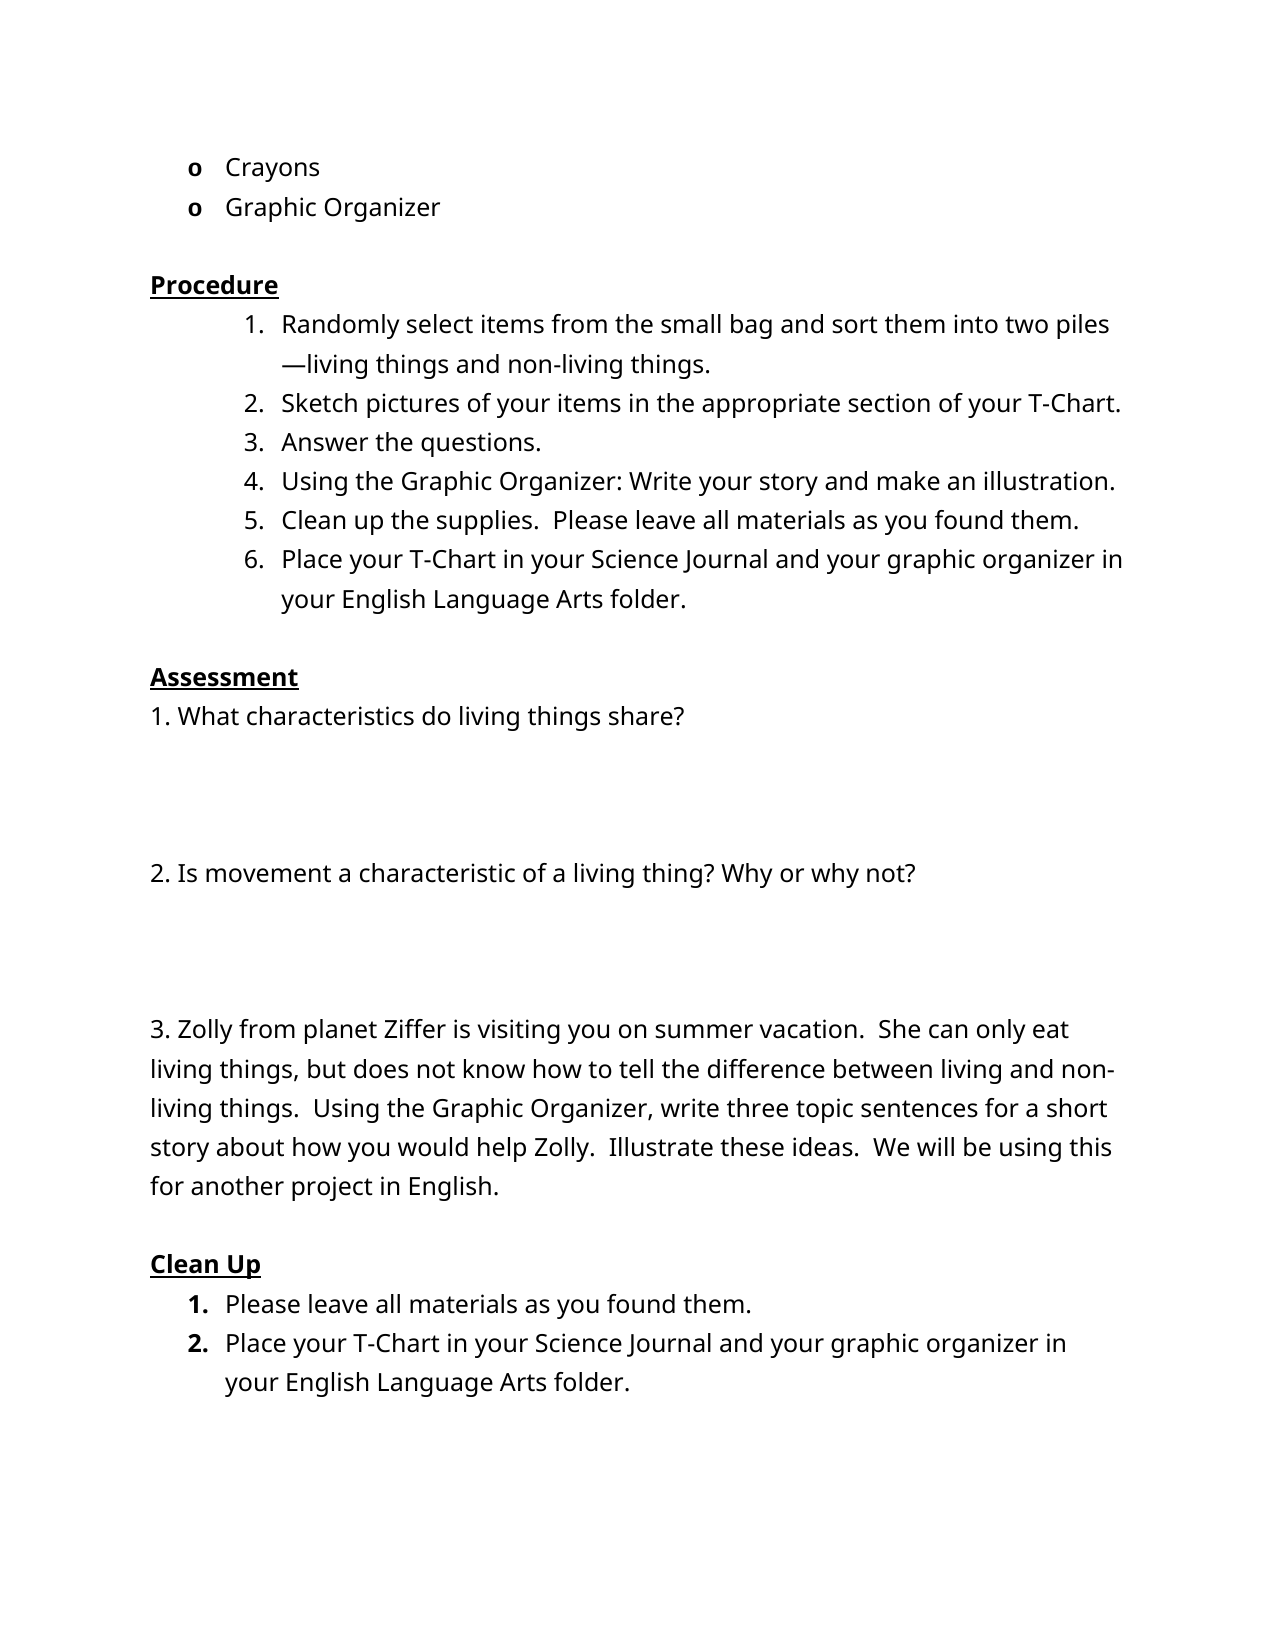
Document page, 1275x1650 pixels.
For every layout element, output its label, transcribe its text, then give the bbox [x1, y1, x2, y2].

list Graphic Organizer [187, 189, 1125, 224]
list Place your T-Chart in your Science Journal and your graphic organizer in your English Language Arts folder. [187, 1325, 1125, 1399]
list Answer the questions. [244, 424, 1125, 459]
list Clean up the supplies. Please leave all materials as you found them. [244, 503, 1125, 537]
list Randomly select items from the small bag and sort them into two piles—living things and non-living things. [244, 307, 1125, 380]
text Assessment [150, 659, 1125, 694]
list Using the Graphic Organizer: Write your story and make an illustration. [244, 464, 1125, 498]
text Procedure [150, 268, 1125, 302]
text 2. Is movement a characteristic of a living thing? Why or why not? [150, 855, 1125, 889]
text 3. Zolly from planet Ziffer is visiting you on summer vacation. She can only eat living things, but does not know how to tell the difference between living and non-living things. Using the Graphic Organizer, write three topic sentences for a short story about how you would help Zolly. Illustrate these ideas. We will be using this for another project in English. [150, 1012, 1125, 1203]
text Clean Up [150, 1247, 1125, 1281]
text 1. What characteristics do living things share? [150, 699, 1125, 733]
list Crayons [187, 150, 1125, 184]
list Place your T-Chart in your Science Journal and your graphic organizer in your English Language Arts folder. [244, 542, 1125, 615]
list Please leave all materials as you found them. [187, 1286, 1125, 1320]
list Sketch pictures of your items in the appropriate section of your T-Chart. [244, 385, 1125, 419]
